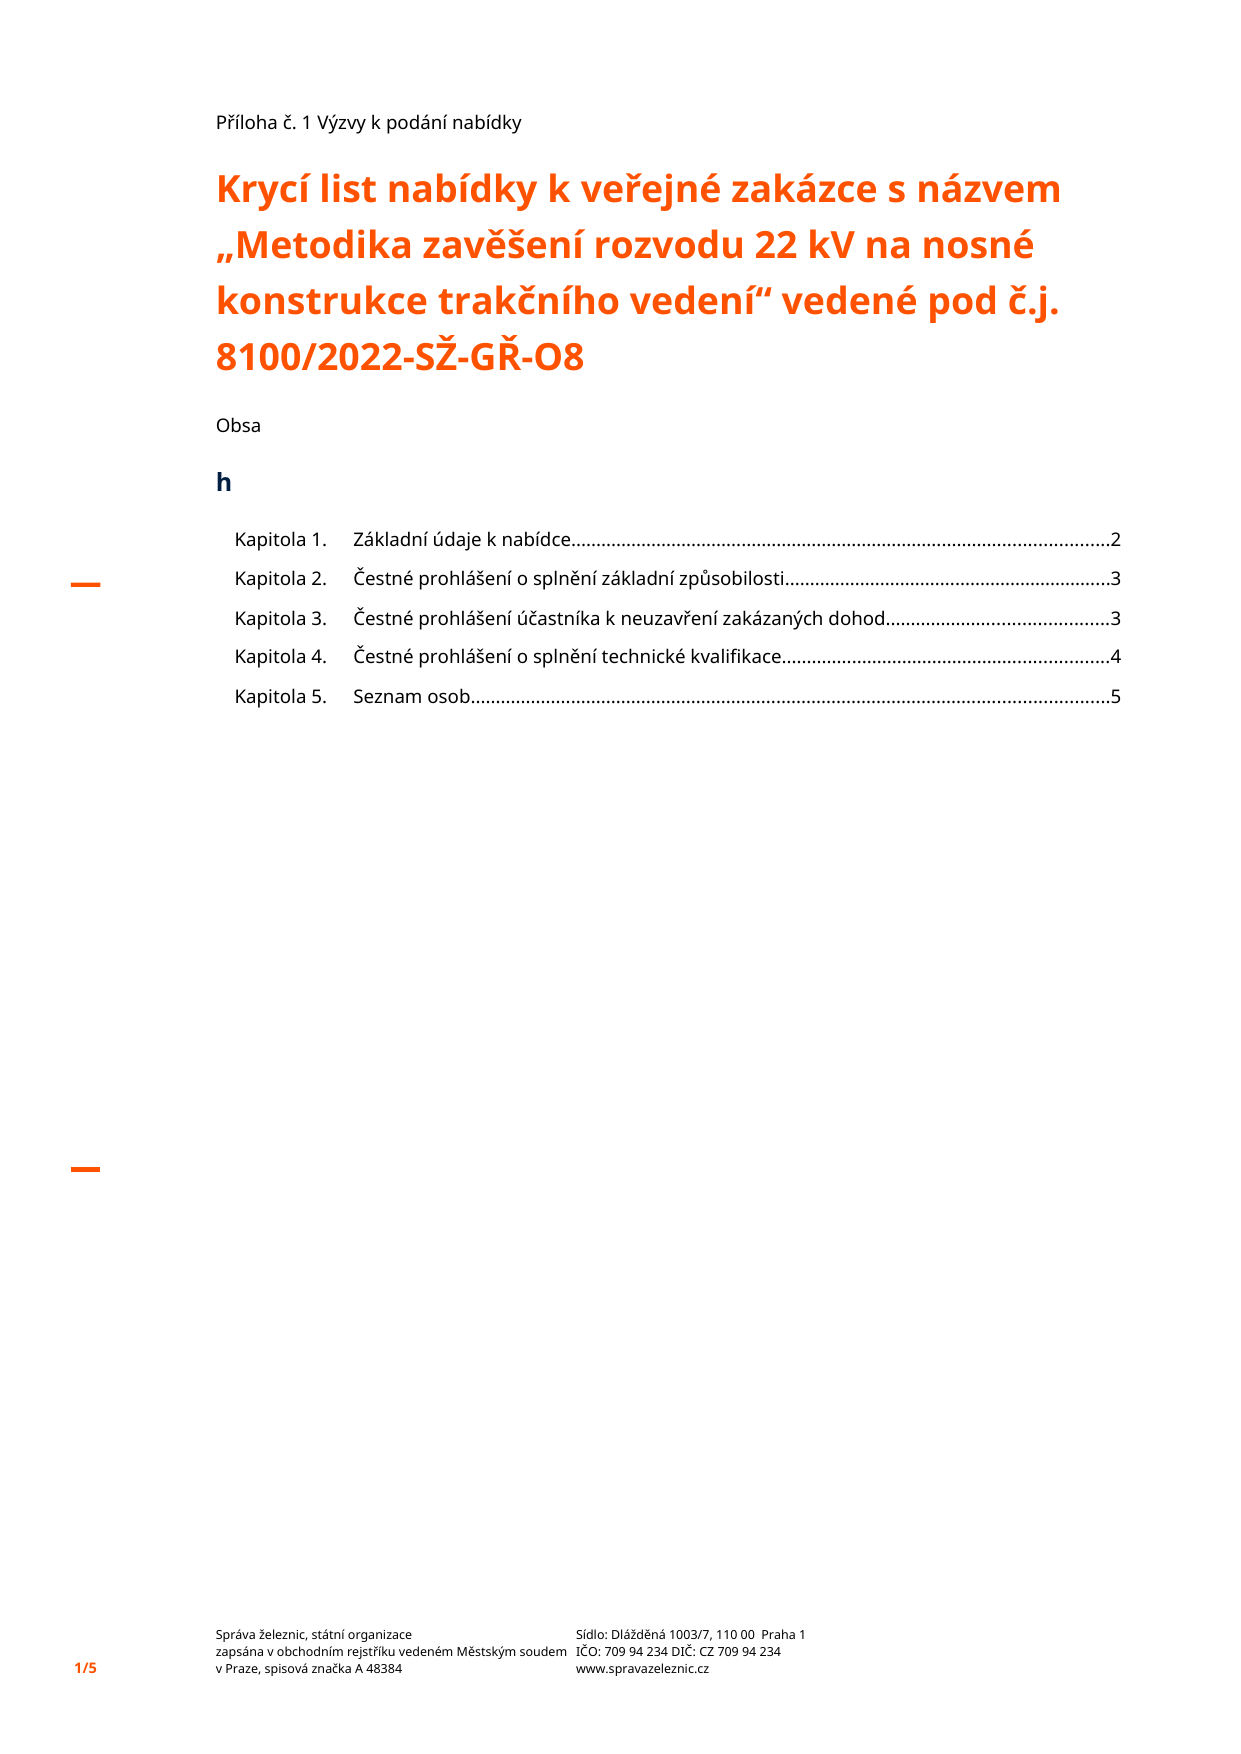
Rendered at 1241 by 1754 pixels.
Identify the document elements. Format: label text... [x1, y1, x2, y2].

text Příloha č. 1 Výzvy k podání nabídky [216, 109, 1122, 135]
text Krycí list nabídky k veřejné zakázce s názvem „Metodika zavěšení rozvodu 22 kV na nosné konstrukce trakčního vedení“ vedené pod č.j. 8100/2022-SŽ-GŘ-O8 [216, 162, 1122, 382]
